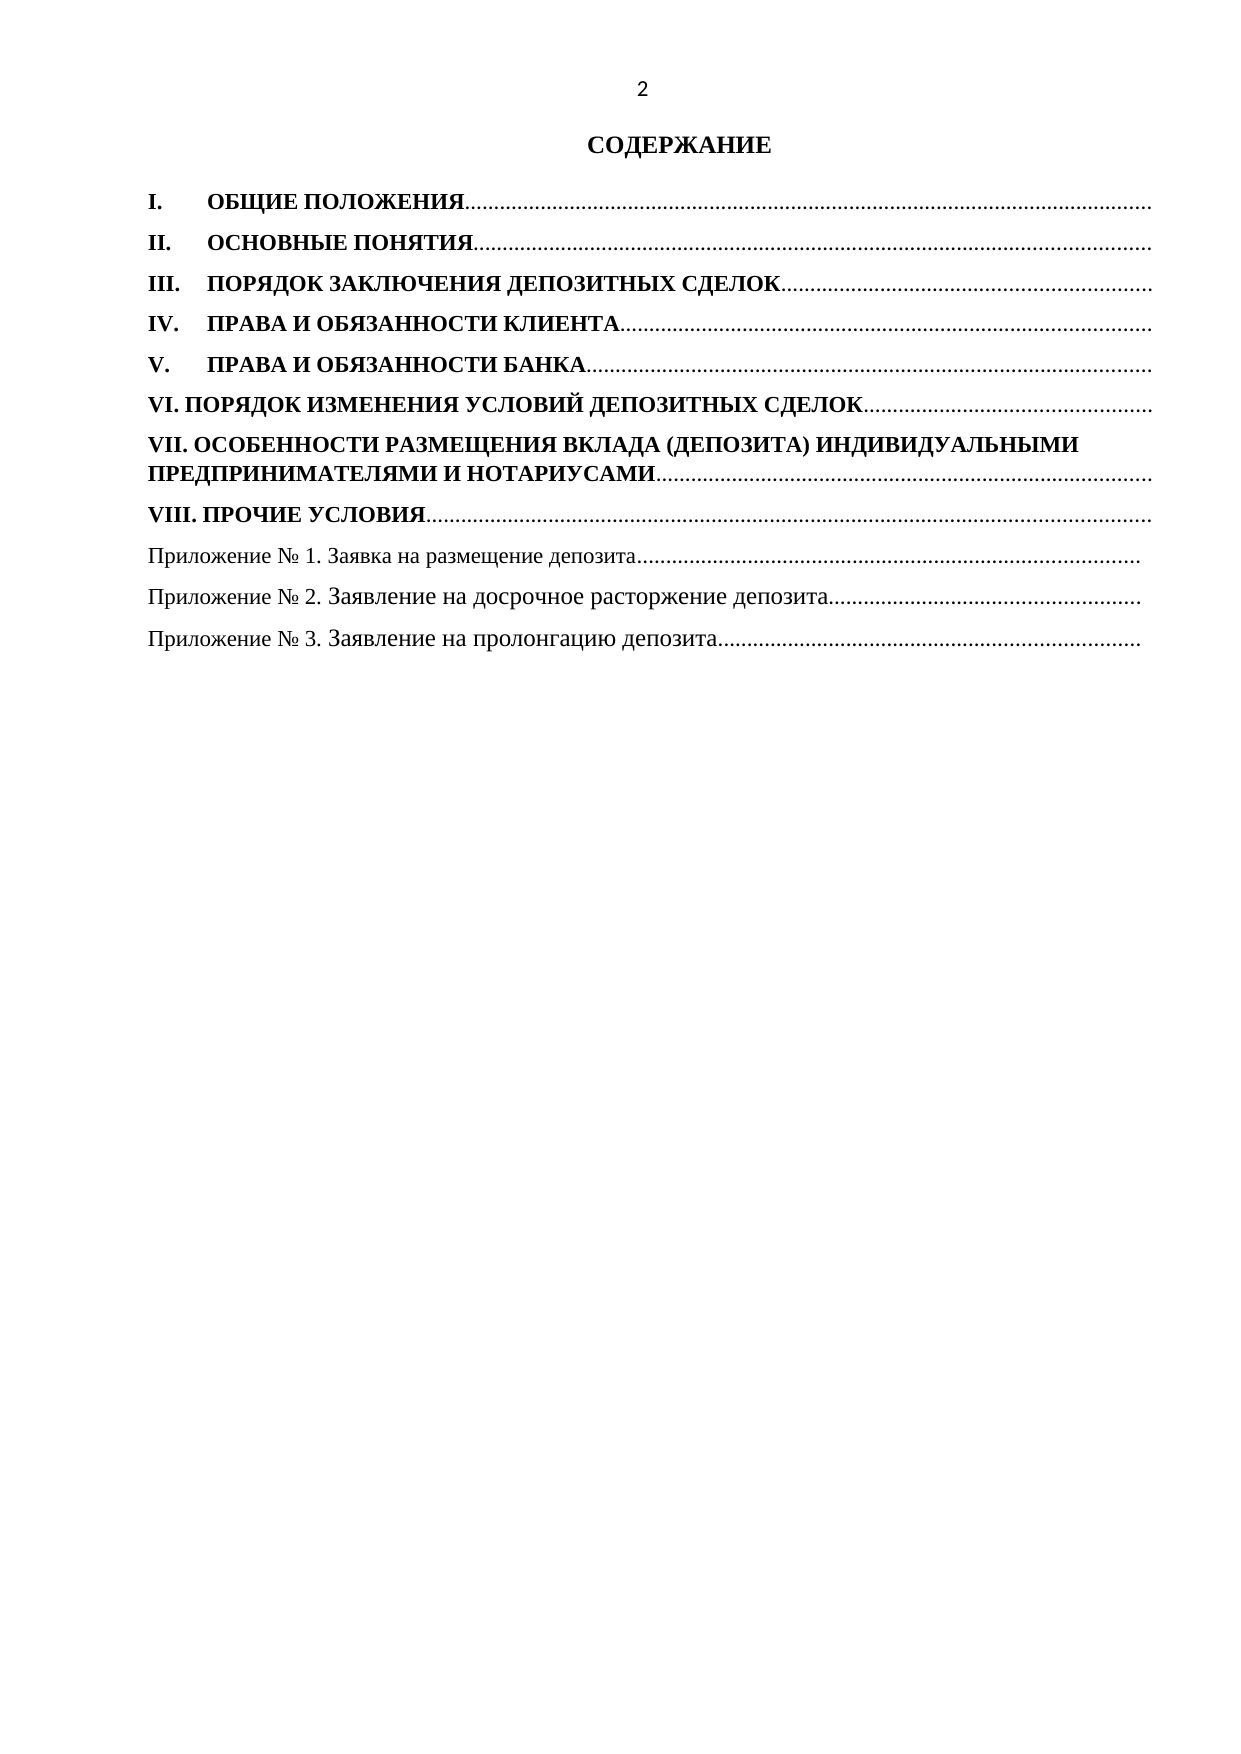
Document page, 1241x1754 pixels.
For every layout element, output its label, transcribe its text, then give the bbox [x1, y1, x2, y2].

text СОДЕРЖАНИЕ [148, 130, 1137, 159]
